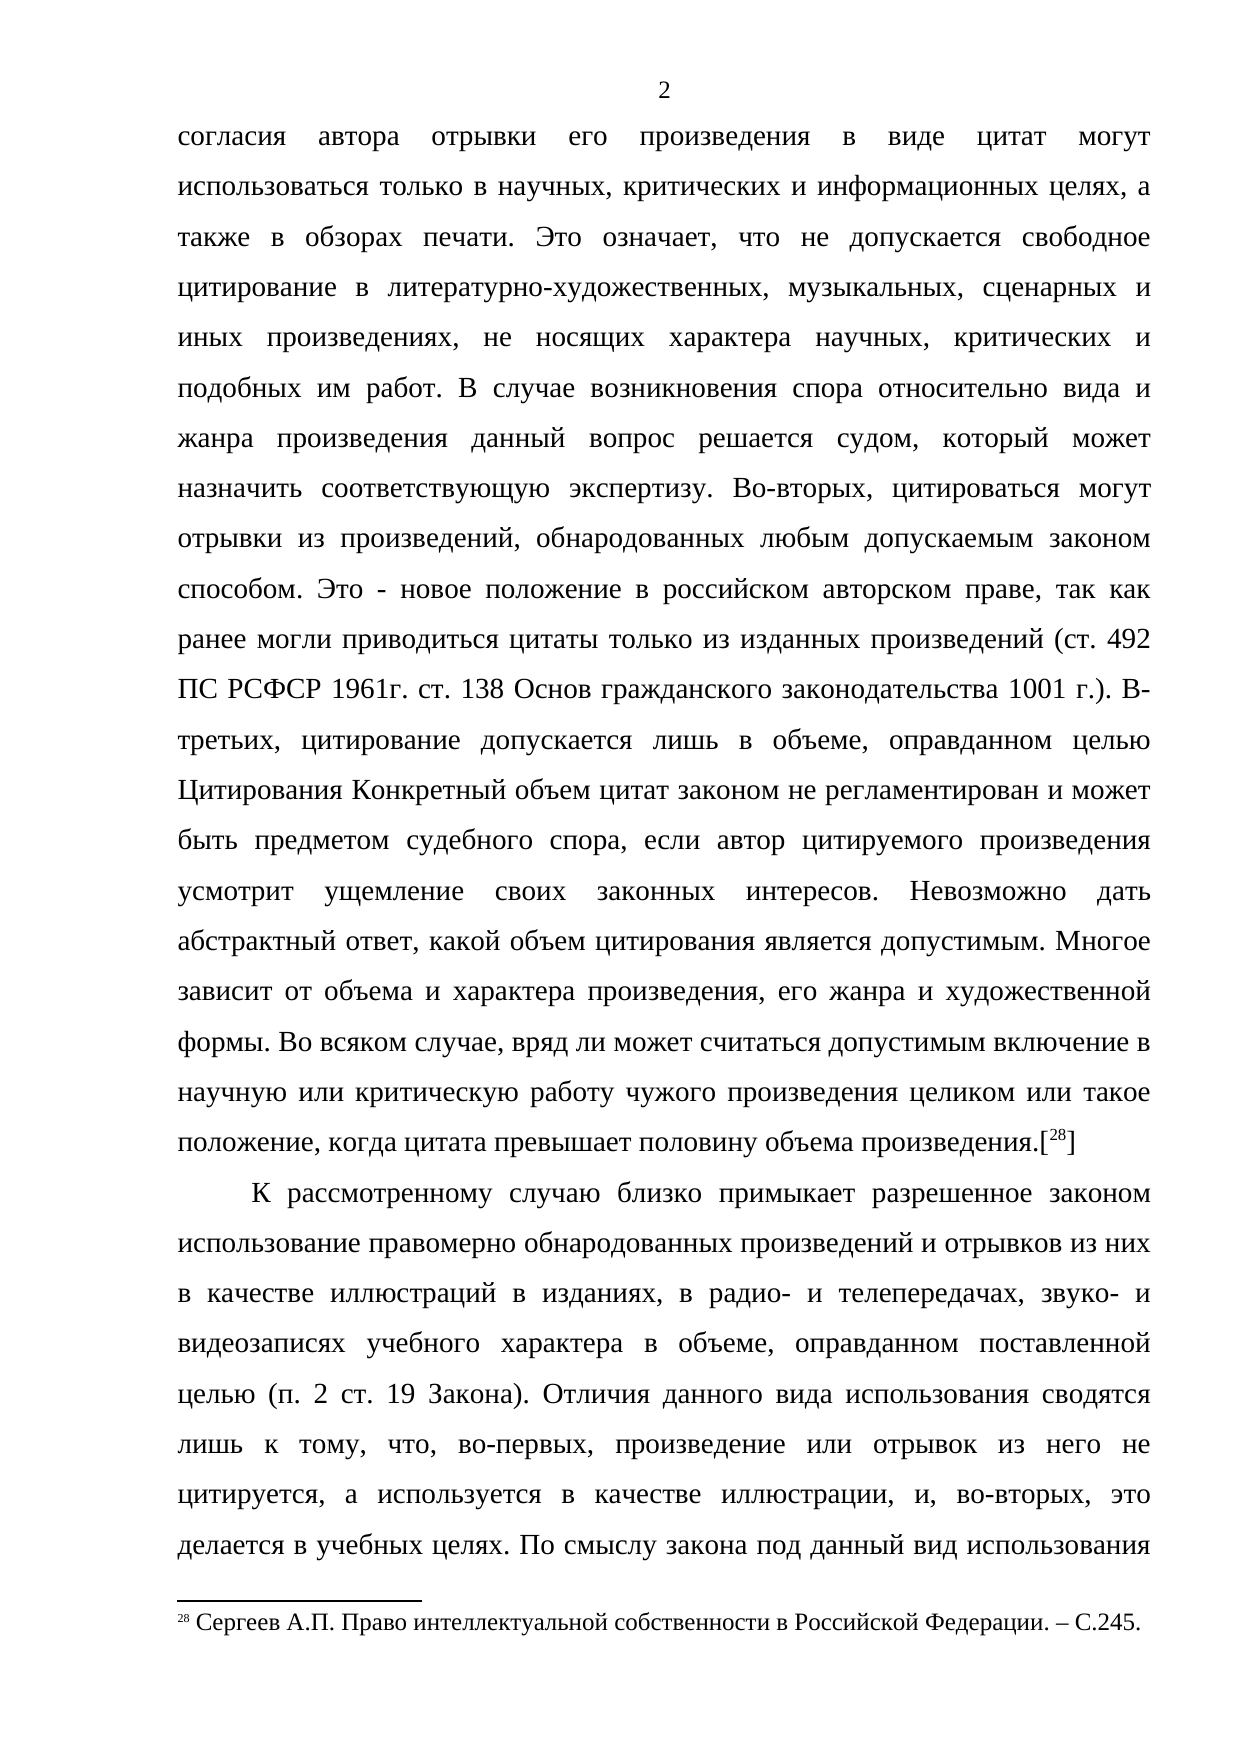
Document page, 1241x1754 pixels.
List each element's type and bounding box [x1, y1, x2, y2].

text [177, 118, 1152, 1158]
text [177, 1175, 1152, 1560]
